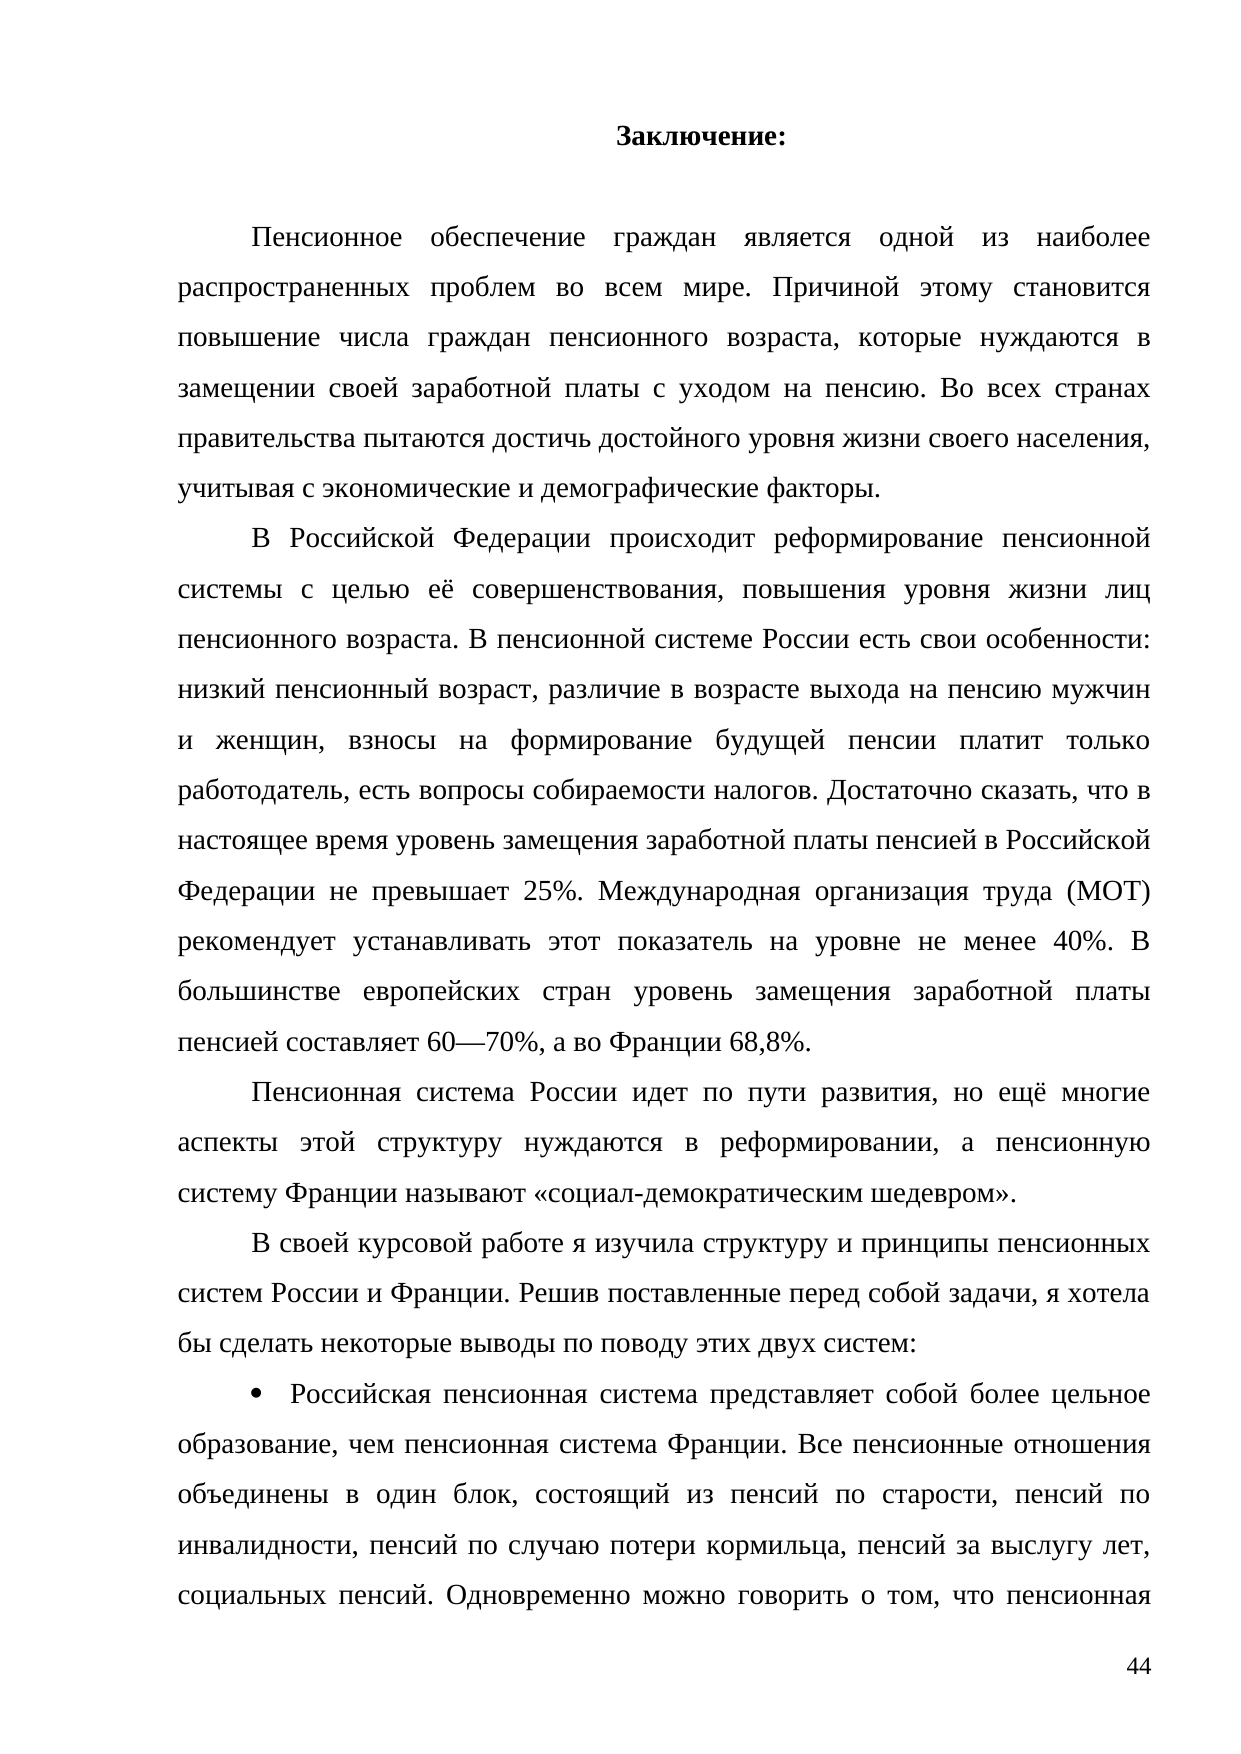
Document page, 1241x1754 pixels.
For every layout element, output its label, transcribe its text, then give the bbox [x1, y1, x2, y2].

text В своей курсовой работе я изучила структуру и принципы пенсионных систем России и Франции. Решив поставленные перед собой задачи, я хотела бы сделать некоторые выводы по поводу этих двух систем: [177, 1225, 1152, 1359]
text В Российской Федерации происходит реформирование пенсионной системы с целью её совершенствования, повышения уровня жизни лиц пенсионного возраста. В пенсионной системе России есть свои особенности: низкий пенсионный возраст, различие в возрасте выхода на пенсию мужчин и женщин, взносы на формирование будущей пенсии платит только работодатель, есть вопросы собираемости налогов. Достаточно сказать, что в настоящее время уровень замещения заработной платы пенсией в Российской Федерации не превышает 25%. Международная организация труда (МОТ) рекомендует устанавливать этот показатель на уровне не менее 40%. В большинстве европейских стран уровень замещения заработной платы пенсией составляет 60—70%, а во Франции 68,8%. [177, 521, 1152, 1057]
text Заключение: [177, 118, 1152, 152]
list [177, 1376, 1152, 1611]
text Пенсионное обеспечение граждан является одной из наиболее распространенных проблем во всем мире. Причиной этому становится повышение числа граждан пенсионного возраста, которые нуждаются в замещении своей заработной платы с уходом на пенсию. Во всех странах правительства пытаются достичь достойного уровня жизни своего населения, учитывая с экономические и демографические факторы. [177, 219, 1152, 504]
text Пенсионная система России идет по пути развития, но ещё многие аспекты этой структуру нуждаются в реформировании, а пенсионную систему Франции называют «социал-демократическим шедевром». [177, 1074, 1152, 1208]
